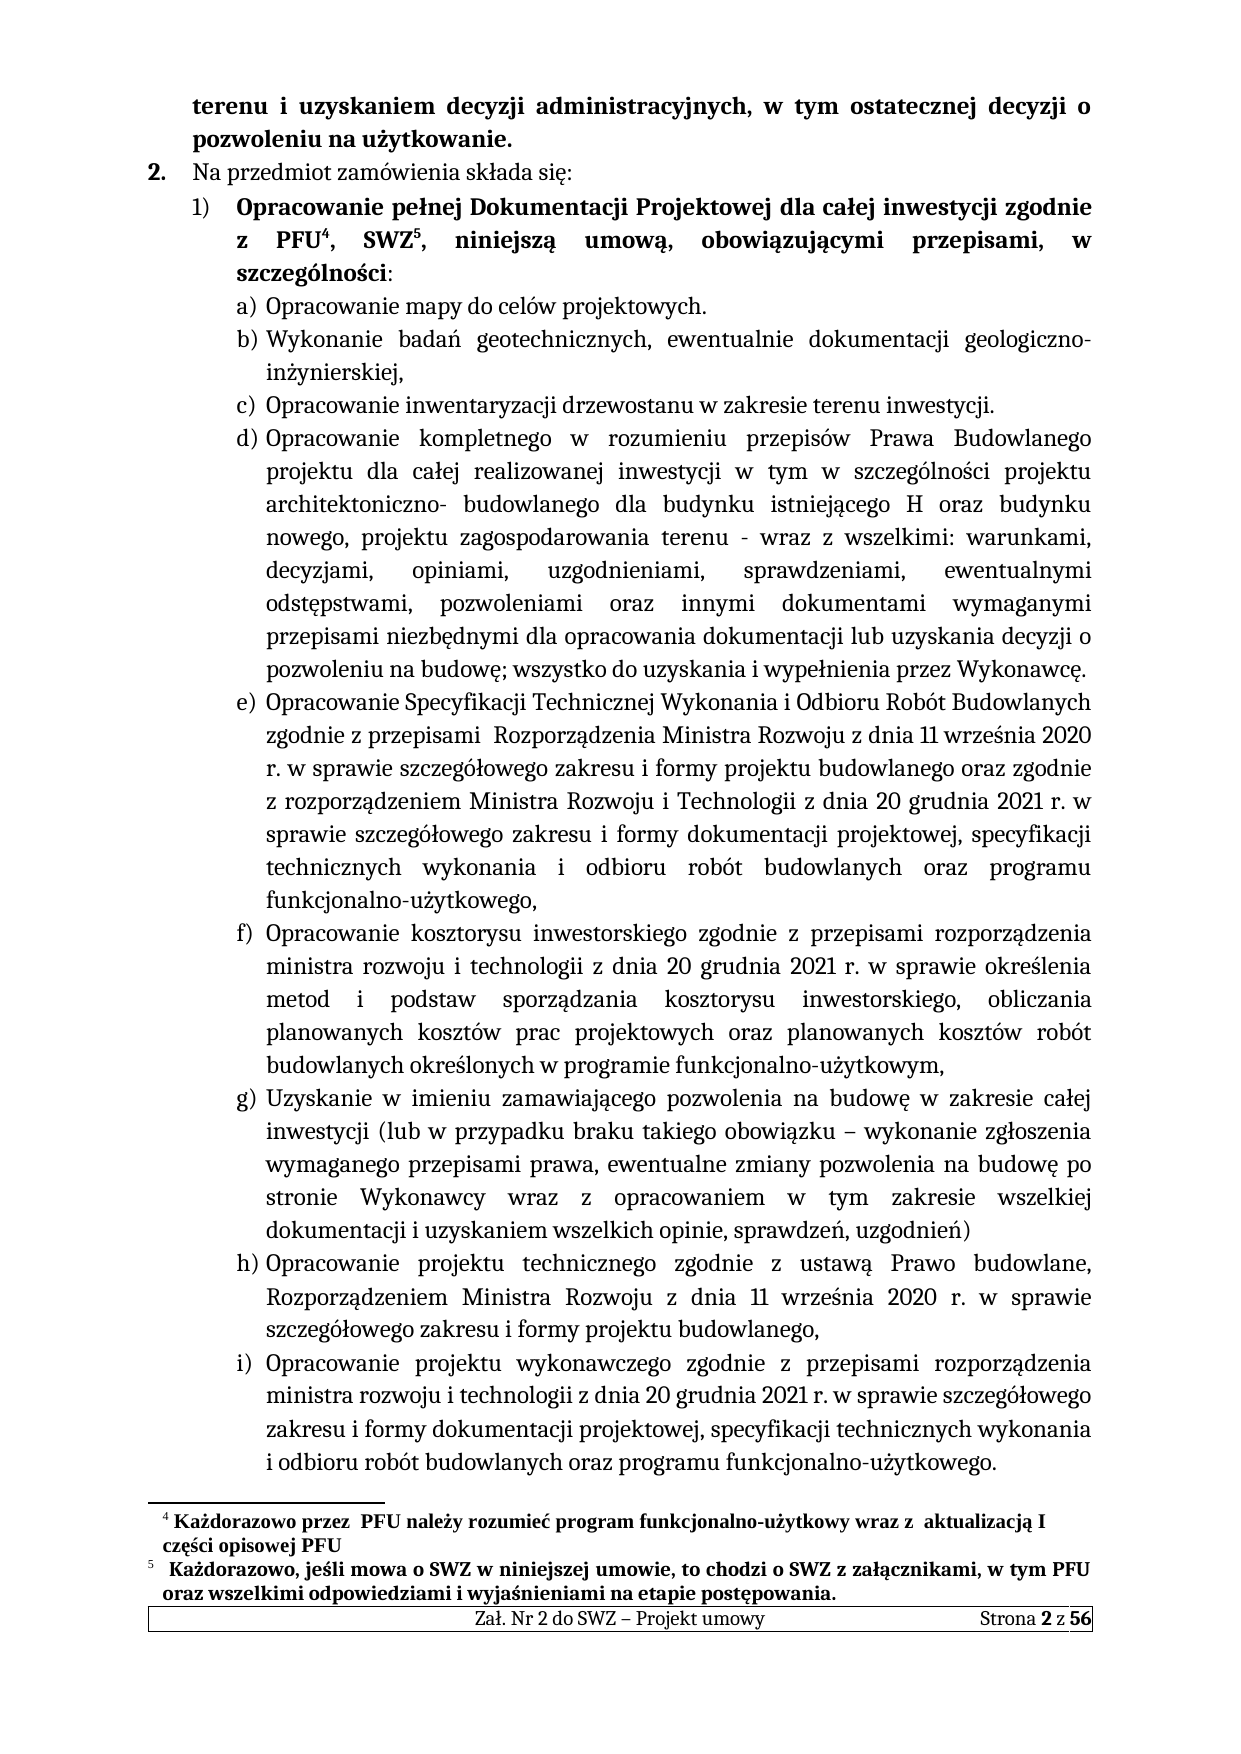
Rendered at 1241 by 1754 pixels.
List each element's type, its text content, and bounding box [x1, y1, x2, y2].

list Wykonanie badań geotechnicznych, ewentualnie dokumentacji geologiczno-inżynierskiej, [236, 325, 1092, 387]
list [148, 92, 1092, 153]
list Opracowanie projektu technicznego zgodnie z ustawą Prawo budowlane, Rozporządzeniem Ministra Rozwoju z dnia 11 września 2020 r. w sprawie szczegółowego zakresu i formy projektu budowlanego, [236, 1249, 1092, 1344]
list Na przedmiot zamówienia składa się: [148, 158, 1092, 186]
list Opracowanie inwentaryzacji drzewostanu w zakresie terenu inwestycji. [236, 391, 1092, 419]
list Opracowanie projektu wykonawczego zgodnie z przepisami rozporządzenia ministra rozwoju i technologii z dnia 20 grudnia 2021 r. w sprawie szczegółowego zakresu i formy dokumentacji projektowej, specyfikacji technicznych wykonania i odbioru robót budowlanych oraz programu funkcjonalno-użytkowego. [236, 1348, 1092, 1476]
list Opracowanie mapy do celów projektowych. [236, 292, 1092, 321]
list Opracowanie pełnej Dokumentacji Projektowej dla całej inwestycji zgodnie z PFU, SWZ, niniejszą umową, obowiązującymi przepisami, w szczególności: [192, 193, 1092, 287]
list Uzyskanie w imieniu zamawiającego pozwolenia na budowę w zakresie całej inwestycji (lub w przypadku braku takiego obowiązku – wykonanie zgłoszenia wymaganego przepisami prawa, ewentualne zmiany pozwolenia na budowę po stronie Wykonawcy wraz z opracowaniem w tym zakresie wszelkiej dokumentacji i uzyskaniem wszelkich opinie, sprawdzeń, uzgodnień) [236, 1084, 1092, 1245]
list Opracowanie Specyfikacji Technicznej Wykonania i Odbioru Robót Budowlanych zgodnie z przepisami Rozporządzenia Ministra Rozwoju z dnia 11 września 2020 r. w sprawie szczegółowego zakresu i formy projektu budowlanego oraz zgodnie z rozporządzeniem Ministra Rozwoju i Technologii z dnia 20 grudnia 2021 r. w sprawie szczegółowego zakresu i formy dokumentacji projektowej, specyfikacji technicznych wykonania i odbioru robót budowlanych oraz programu funkcjonalno-użytkowego, [236, 688, 1092, 915]
list Opracowanie kosztorysu inwestorskiego zgodnie z przepisami rozporządzenia ministra rozwoju i technologii z dnia 20 grudnia 2021 r. w sprawie określenia metod i podstaw sporządzania kosztorysu inwestorskiego, obliczania planowanych kosztów prac projektowych oraz planowanych kosztów robót budowlanych określonych w programie funkcjonalno-użytkowym, [236, 919, 1092, 1080]
list Opracowanie kompletnego w rozumieniu przepisów Prawa Budowlanego projektu dla całej realizowanej inwestycji w tym w szczególności projektu architektoniczno- budowlanego dla budynku istniejącego H oraz budynku nowego, projektu zagospodarowania terenu - wraz z wszelkimi: warunkami, decyzjami, opiniami, uzgodnieniami, sprawdzeniami, ewentualnymi odstępstwami, pozwoleniami oraz innymi dokumentami wymaganymi przepisami niezbędnymi dla opracowania dokumentacji lub uzyskania decyzji o pozwoleniu na budowę; wszystko do uzyskania i wypełnienia przez Wykonawcę. [236, 424, 1092, 684]
